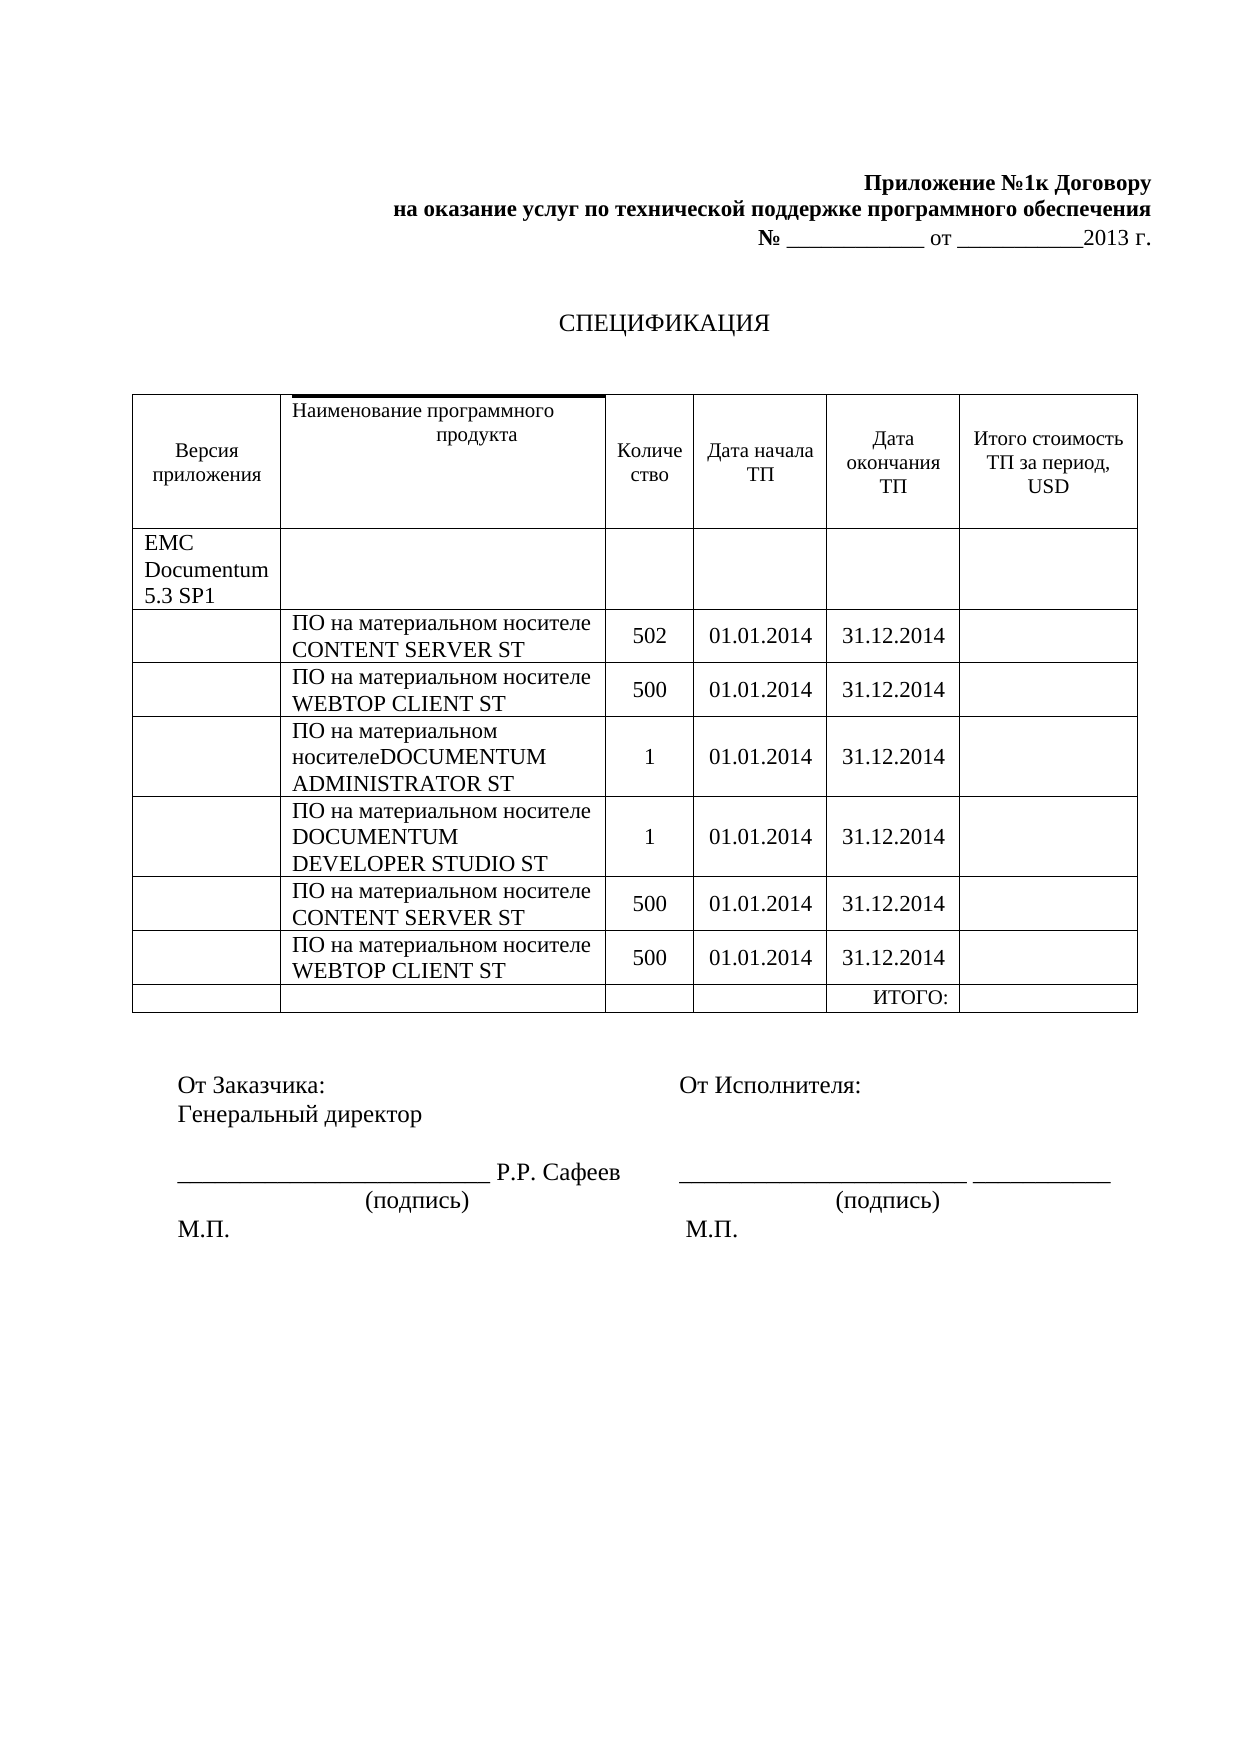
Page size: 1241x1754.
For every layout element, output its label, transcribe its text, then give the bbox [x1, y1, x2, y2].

table_cell [133, 717, 280, 796]
table_cell EMC Documentum 5.3 SP1 [133, 529, 280, 608]
text Приложение №1к Договору [177, 169, 1152, 196]
table_cell [960, 663, 1137, 716]
table_cell 1 [606, 717, 693, 796]
table_cell 502 [606, 610, 693, 662]
table_cell 31.12.2014 [827, 931, 959, 984]
table_cell [960, 717, 1137, 796]
table_cell 500 [606, 877, 693, 930]
table_cell 31.12.2014 [827, 797, 959, 876]
table_cell ПО на материальном носителе WEBTOP CLIENT ST [281, 931, 605, 984]
table_cell ПО на материальном носителе CONTENT SERVER ST [281, 610, 605, 662]
table_cell 31.12.2014 [827, 663, 959, 716]
table_cell [133, 985, 280, 1012]
table_cell 500 [606, 663, 693, 716]
table_cell [606, 529, 693, 608]
table_cell [960, 797, 1137, 876]
table_cell [133, 877, 280, 930]
table_cell [133, 797, 280, 876]
text на оказание услуг по технической поддержке программного обеспечения [177, 196, 1152, 222]
text № ____________ от ___________2013 г. [177, 222, 1152, 251]
table_cell 1 [606, 797, 693, 876]
table_cell [960, 877, 1137, 930]
table_cell [133, 931, 280, 984]
table_header Версия приложения [133, 395, 280, 528]
table_cell [281, 985, 605, 1012]
table_cell 31.12.2014 [827, 877, 959, 930]
table_cell [694, 985, 826, 1012]
table_cell 31.12.2014 [827, 717, 959, 796]
table_header Дата начала ТП [694, 395, 826, 528]
table_header От Исполнителя: [664, 1070, 1181, 1157]
table_cell ПО на материальном носителе DOCUMENTUM DEVELOPER STUDIO ST [281, 797, 605, 876]
table_cell [960, 610, 1137, 662]
table_header Итого стоимость ТП за период, USD [960, 395, 1137, 528]
table_cell [694, 529, 826, 608]
table_cell 01.01.2014 [694, 610, 826, 662]
table_header Дата окончания ТП [827, 395, 959, 528]
table_cell ПО на материальном носителе CONTENT SERVER ST [281, 877, 605, 930]
table_cell ИТОГО: [827, 985, 959, 1012]
table_cell 01.01.2014 [694, 931, 826, 984]
table_header [281, 395, 605, 528]
table_cell [606, 985, 693, 1012]
table_cell [133, 610, 280, 662]
table_cell 500 [606, 931, 693, 984]
text СПЕЦИФИКАЦИЯ [177, 308, 1152, 337]
table_cell 01.01.2014 [694, 877, 826, 930]
table_cell ПО на материальном носителе WEBTOP CLIENT ST [281, 663, 605, 716]
table_cell [960, 985, 1137, 1012]
table_cell [281, 529, 605, 608]
table_cell 01.01.2014 [694, 663, 826, 716]
table_cell [960, 529, 1137, 608]
table_cell [827, 529, 959, 608]
table_cell 01.01.2014 [694, 717, 826, 796]
table_cell 01.01.2014 [694, 797, 826, 876]
table_cell _________________________ Р.Р. Сафеев (подпись) М.П. [166, 1157, 664, 1243]
table_cell [960, 931, 1137, 984]
table_cell _______________________ ___________ (подпись) М.П. [664, 1157, 1181, 1243]
table_cell 31.12.2014 [827, 610, 959, 662]
table_header Количество [606, 395, 693, 528]
table_cell [133, 663, 280, 716]
table_cell ПО на материальном носителеDOCUMENTUM ADMINISTRATOR ST [281, 717, 605, 796]
table_header От Заказчика: Генеральный директор [166, 1070, 664, 1157]
